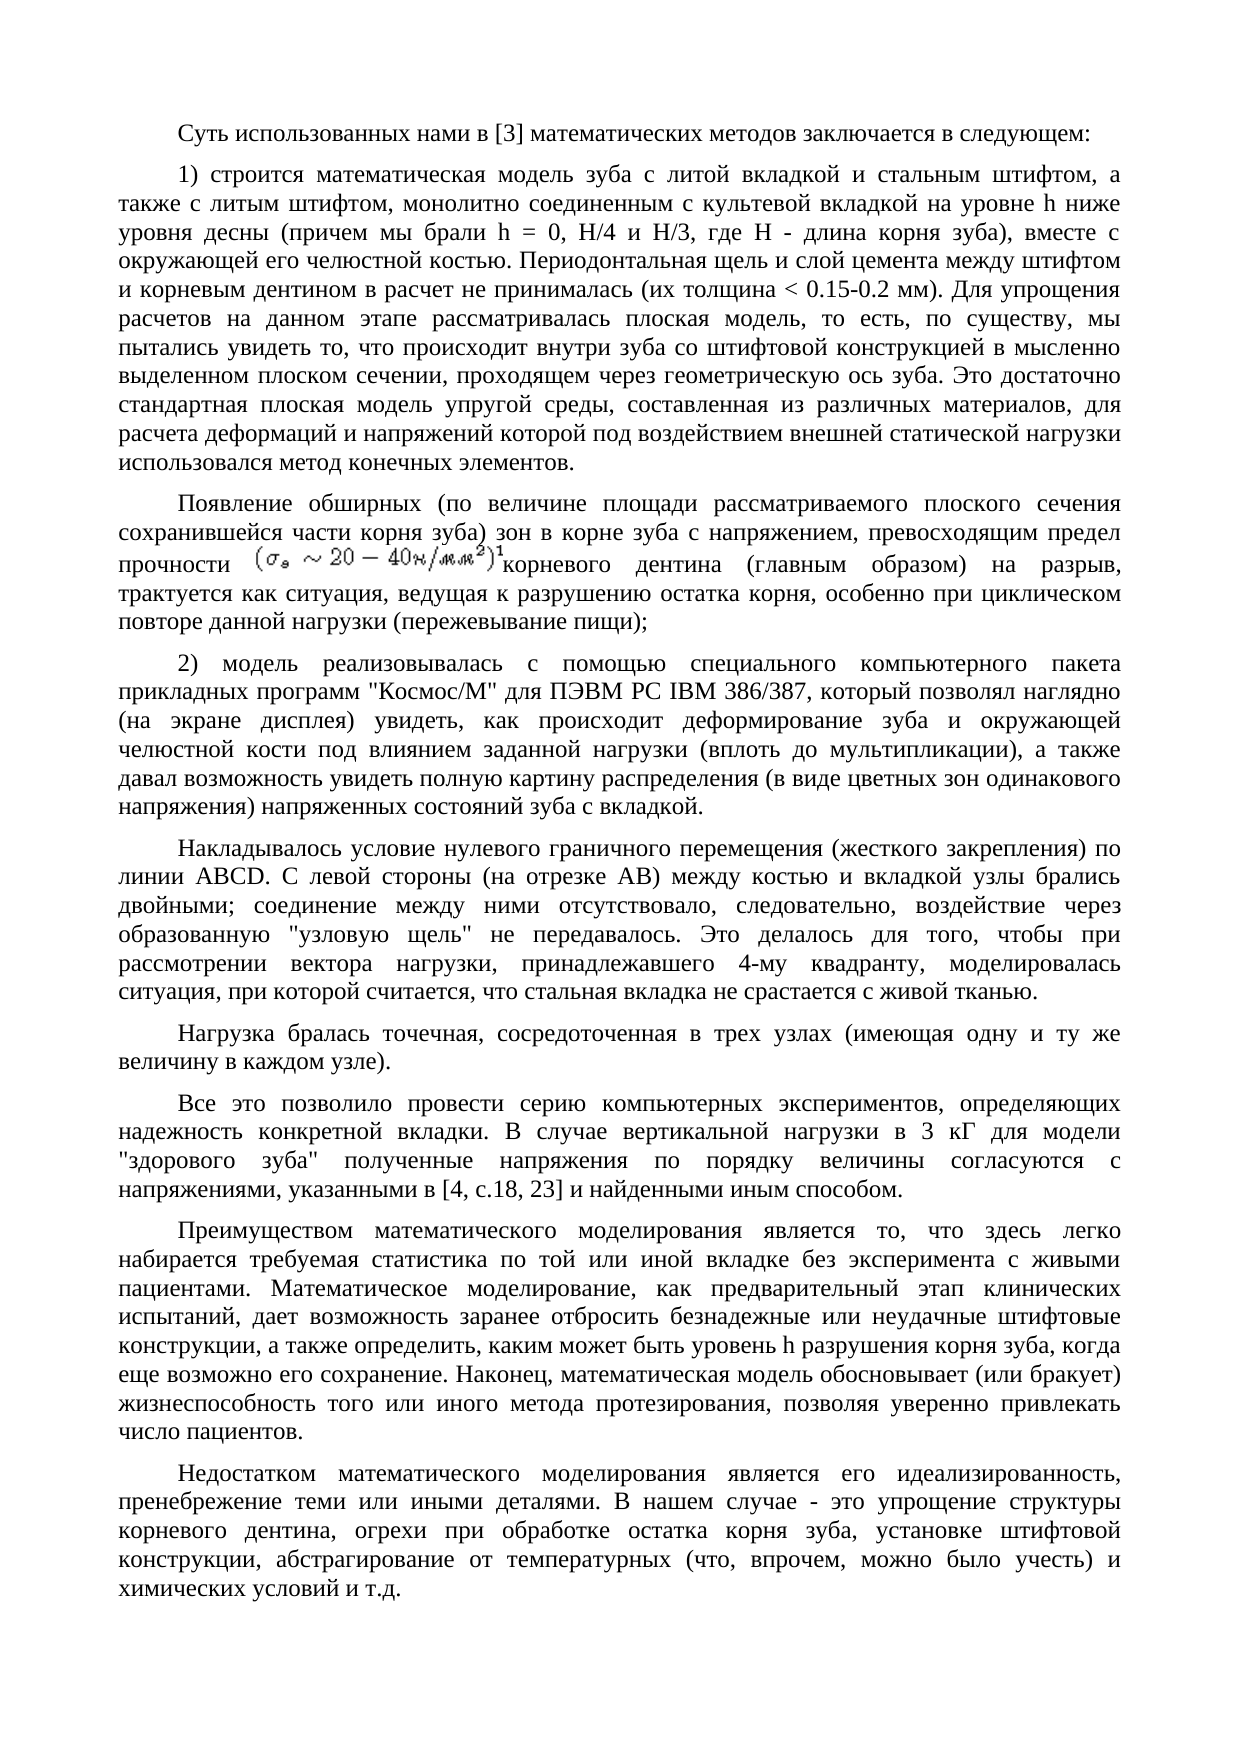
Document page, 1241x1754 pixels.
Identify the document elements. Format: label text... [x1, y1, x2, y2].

text Преимуществом математического моделирования является то, что здесь легко набирается требуемая статистика по той или иной вкладке без эксперимента с живыми пациентами. Математическое моделирование, как предварительный этап клинических испытаний, дает возможность заранее отбросить безнадежные или неудачные штифтовые конструкции, а также определить, каким может быть уровень h разрушения корня зуба, когда еще возможно его сохранение. Наконец, математическая модель обосновывает (или бракует) жизнеспособность того или иного метода протезирования, позволяя уверенно привлекать число пациентов. [118, 1215, 1122, 1445]
text Суть использованных нами в [3] математических методов заключается в следующем: [118, 118, 1122, 147]
text 2) модель реализовывалась с помощью специального компьютерного пакета прикладных программ "Космос/М" для ПЭВМ РС IBM 386/387, который позволял наглядно (на экране дисплея) увидеть, как происходит деформирование зуба и окружающей челюстной кости под влиянием заданной нагрузки (вплоть до мультипликации), а также давал возможность увидеть полную картину распределения (в виде цветных зон одинакового напряжения) напряженных состояний зуба с вкладкой. [118, 648, 1122, 820]
text Недостатком математического моделирования является его идеализированность, пренебрежение теми или иными деталями. В нашем случае - это упрощение структуры корневого дентина, огрехи при обработке остатка корня зуба, установке штифтовой конструкции, абстрагирование от температурных (что, впрочем, можно было учесть) и химических условий и т.д. [118, 1458, 1122, 1601]
text Появление обширных (по величине площади рассматриваемого плоского сечения сохранившейся части корня зуба) зон в корне зуба с напряжением, превосходящим предел прочности корневого дентина (главным образом) на разрыв, трактуется как ситуация, ведущая к разрушению остатка корня, особенно при циклическом повторе данной нагрузки (пережевывание пищи); [118, 488, 1122, 635]
text Все это позволило провести серию компьютерных экспериментов, определяющих надежность конкретной вкладки. В случае вертикальной нагрузки в 3 кГ для модели "здорового зуба" полученные напряжения по порядку величины согласуются с напряжениями, указанными в [4, c.18, 23] и найденными иным способом. [118, 1088, 1122, 1203]
text Нагрузка бралась точечная, сосредоточенная в трех узлах (имеющая одну и ту же величину в каждом узле). [118, 1018, 1122, 1075]
text 1) строится математическая модель зуба с литой вкладкой и стальным штифтом, а также с литым штифтом, монолитно соединенным с культевой вкладкой на уровне h ниже уровня десны (причем мы брали h = 0, H/4 и H/3, где H - длина корня зуба), вместе с окружающей его челюстной костью. Периодонтальная щель и слой цемента между штифтом и корневым дентином в расчет не принималась (их толщина < 0.15-0.2 мм). Для упрощения расчетов на данном этапе рассматривалась плоская модель, то есть, по существу, мы пытались увидеть то, что происходит внутри зуба со штифтовой конструкцией в мысленно выделенном плоском сечении, проходящем через геометрическую ось зуба. Это достаточно стандартная плоская модель упругой среды, составленная из различных материалов, для расчета деформаций и напряжений которой под воздействием внешней статической нагрузки использовался метод конечных элементов. [118, 159, 1122, 476]
picture [255, 545, 503, 573]
text Накладывалось условие нулевого граничного перемещения (жесткого закрепления) по линии ABCD. С левой стороны (на отрезке AB) между костью и вкладкой узлы брались двойными; соединение между ними отсутствовало, следовательно, воздействие через образованную "узловую щель" не передавалось. Это делалось для того, чтобы при рассмотрении вектора нагрузки, принадлежавшего 4-му квадранту, моделировалась ситуация, при которой считается, что стальная вкладка не срастается с живой тканью. [118, 833, 1122, 1005]
